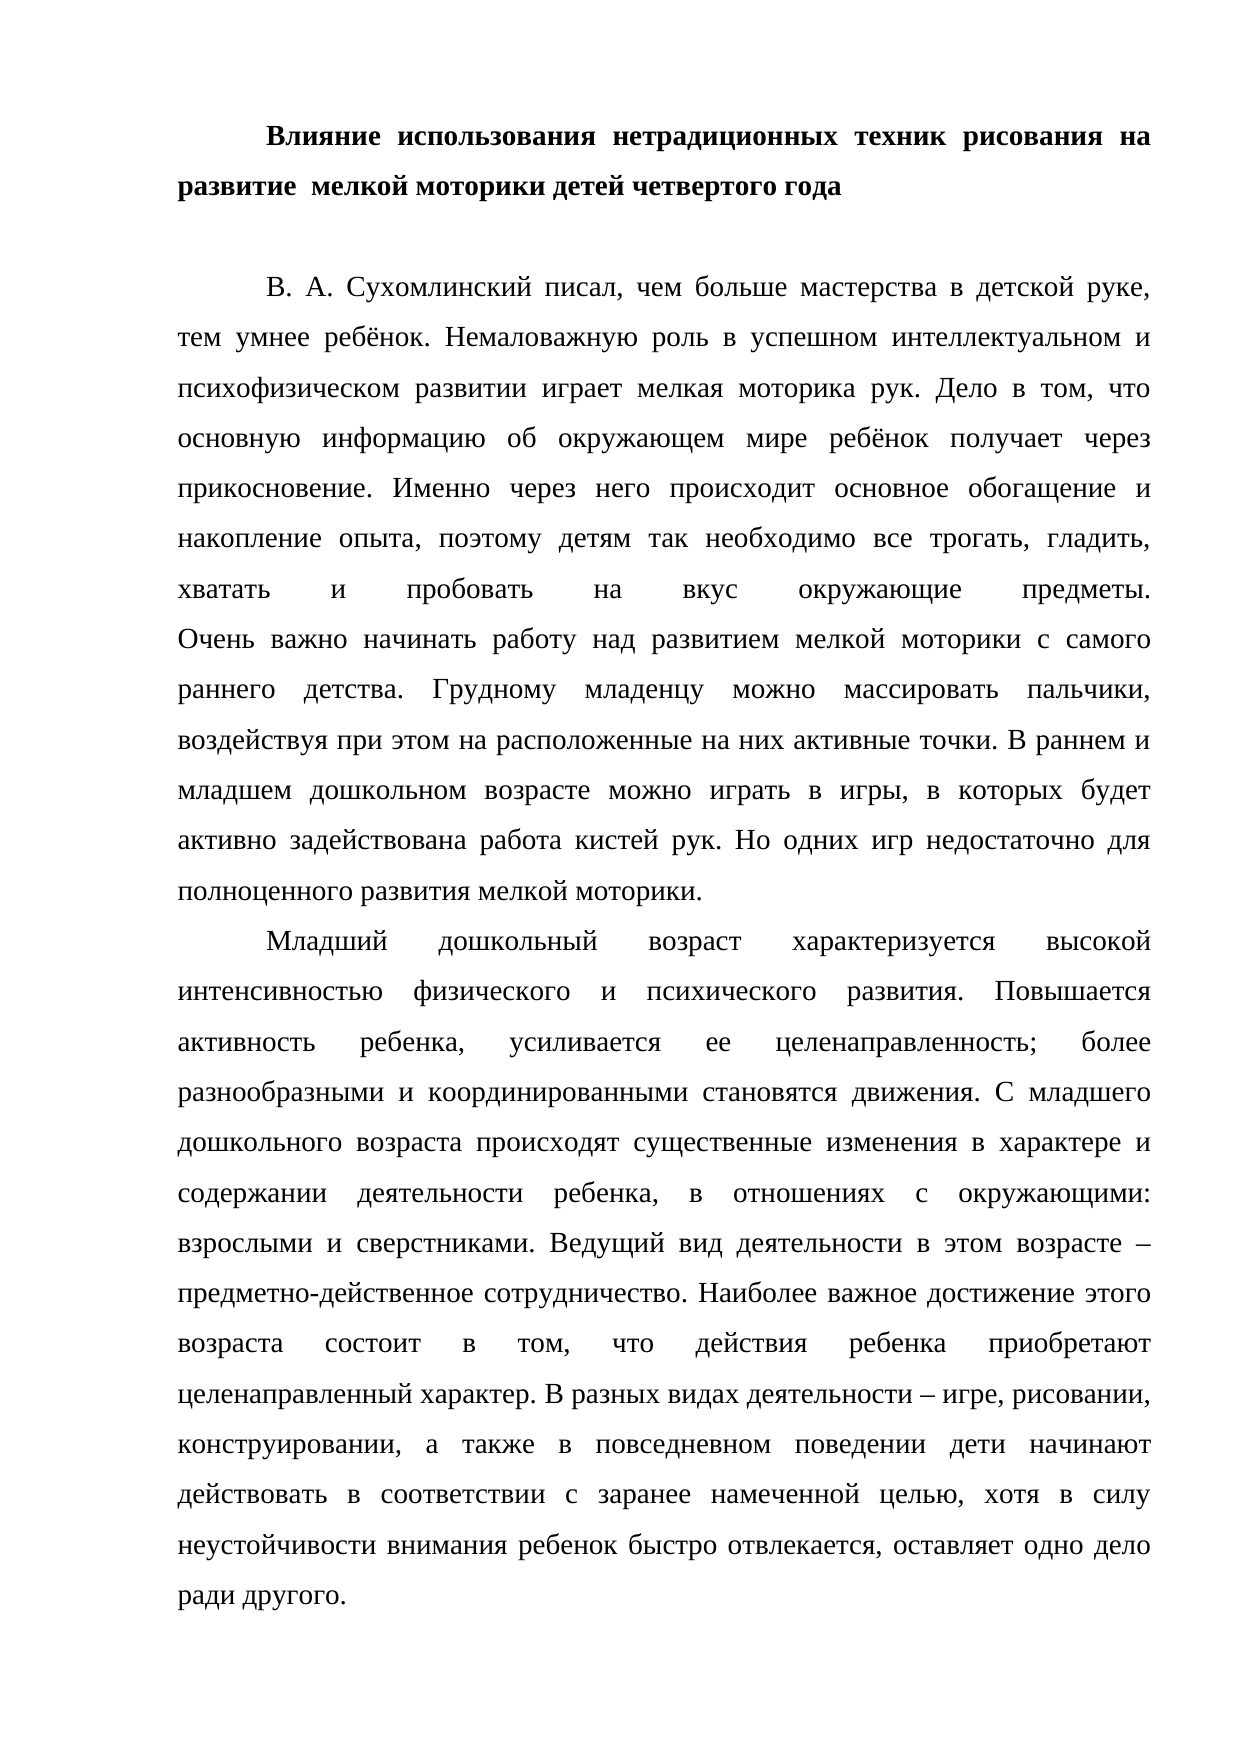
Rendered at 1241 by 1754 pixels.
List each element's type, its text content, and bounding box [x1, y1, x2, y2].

text В. А. Сухомлинский писал, чем больше мастерства в детской руке, тем умнее ребёнок. Немаловажную роль в успешном интеллектуальном и психофизическом развитии играет мелкая моторика рук. Дело в том, что основную информацию об окружающем мире ребёнок получает через прикосновение. Именно через него происходит основное обогащение и накопление опыта, поэтому детям так необходимо все трогать, гладить, хватать и пробовать на вкус окружающие предметы. Очень важно начинать работу над развитием мелкой моторики с самого раннего детства. Грудному младенцу можно массировать пальчики, воздействуя при этом на расположенные на них активные точки. В раннем и младшем дошкольном возрасте можно играть в игры, в которых будет активно задействована работа кистей рук. Но одних игр недостаточно для полноценного развития мелкой моторики. [177, 269, 1152, 906]
text Влияние использования нетрадиционных техник рисования на развитие мелкой моторики детей четвертого года [177, 118, 1152, 202]
text Младший дошкольный возраст характеризуется высокой интенсивностью физического и психического развития. Повышается активность ребенка, усиливается ее целенаправленность; более разнообразными и координированными становятся движения. С младшего дошкольного возраста происходят существенные изменения в характере и содержании деятельности ребенка, в отношениях с окружающими: взрослыми и сверстниками. Ведущий вид деятельности в этом возрасте – предметно-действенное сотрудничество. Наиболее важное достижение этого возраста состоит в том, что действия ребенка приобретают целенаправленный характер. В разных видах деятельности – игре, рисовании, конструировании, а также в повседневном поведении дети начинают действовать в соответствии с заранее намеченной целью, хотя в силу неустойчивости внимания ребенок быстро отвлекается, оставляет одно дело ради другого. [177, 923, 1152, 1611]
